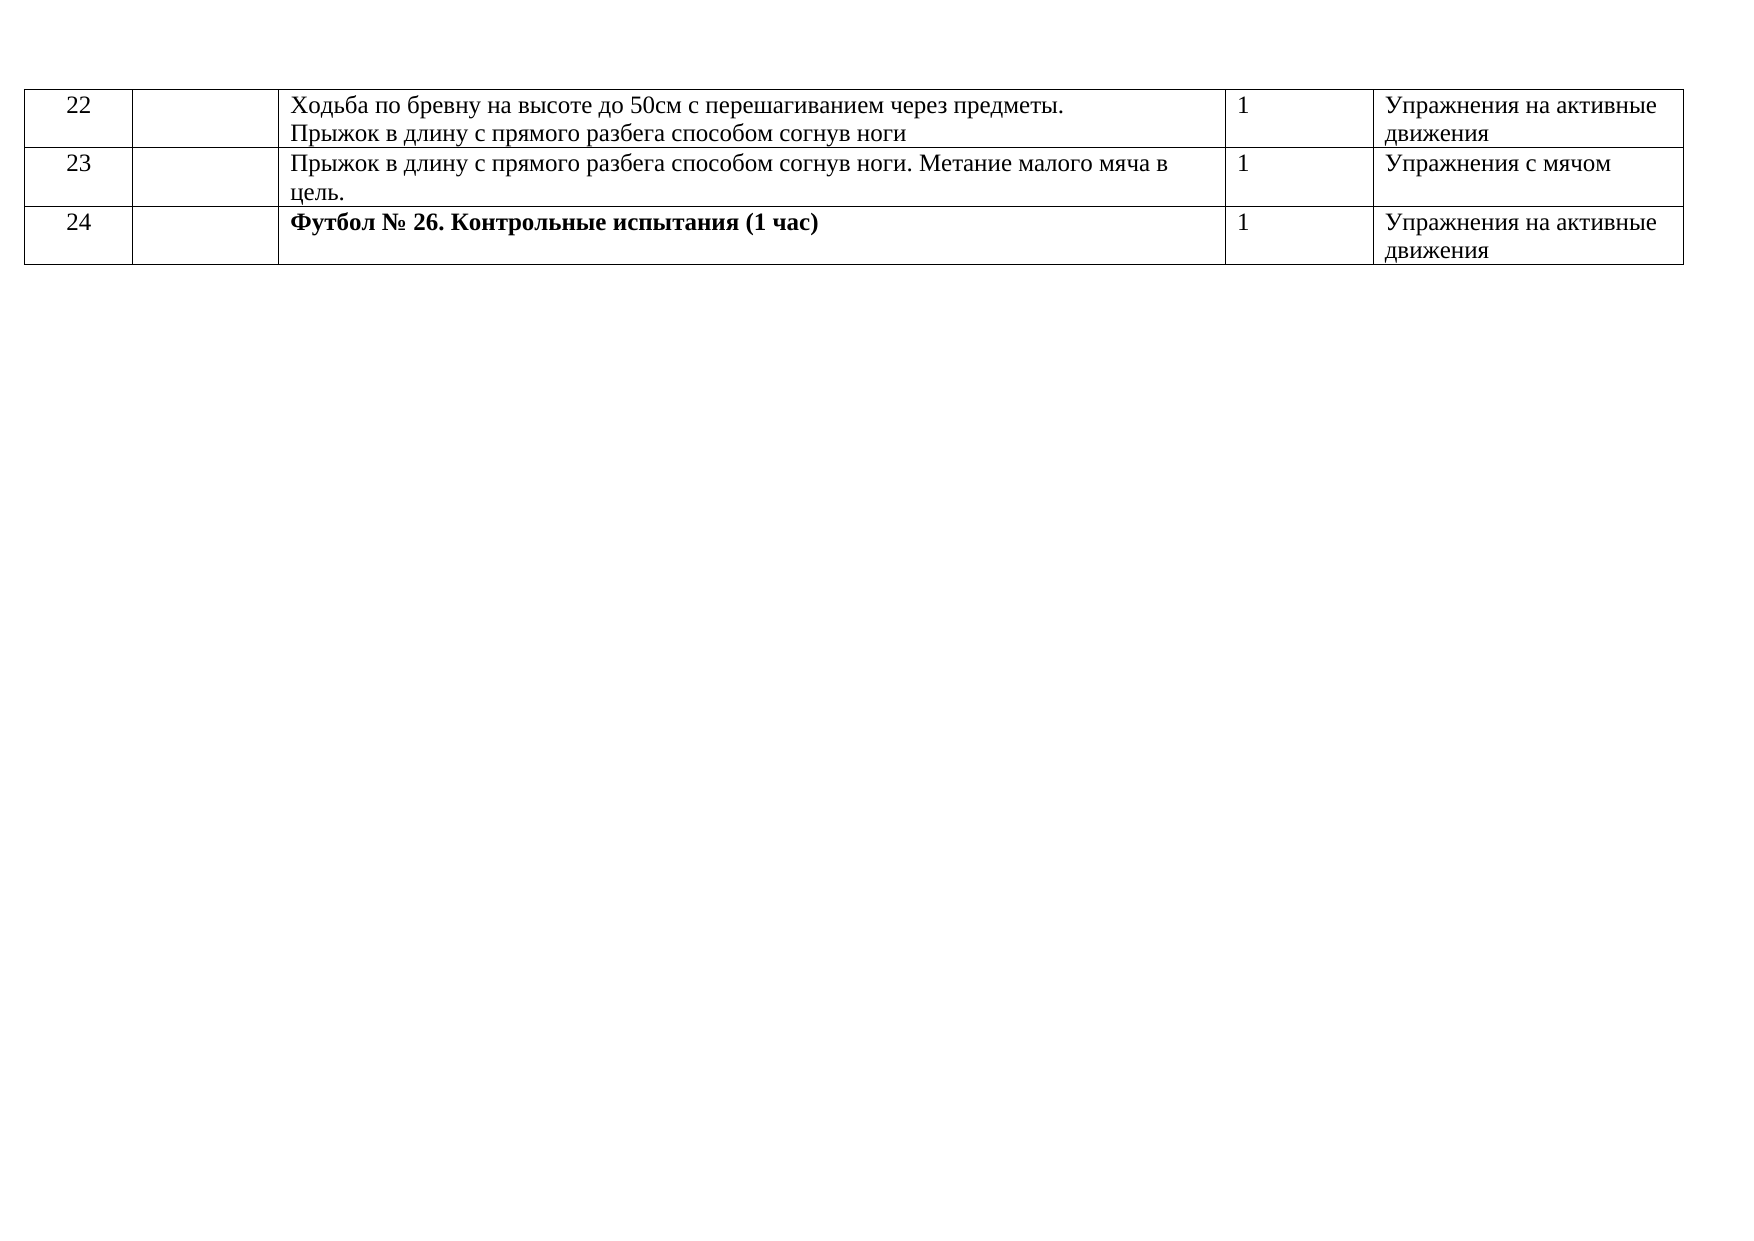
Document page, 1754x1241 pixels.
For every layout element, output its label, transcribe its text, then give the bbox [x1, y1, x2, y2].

table_cell 23 [25, 148, 132, 206]
table_cell 22 [25, 90, 132, 147]
table_cell [133, 148, 278, 206]
table_cell 1 [1226, 90, 1373, 147]
table_cell Упражнения на активные движения [1374, 90, 1683, 147]
table_cell Упражнения с мячом [1374, 148, 1683, 206]
table_cell Ходьба по бревну на высоте до 50см с перешагиванием через предметы. Прыжок в длину с прямого разбега способом согнув ноги [279, 90, 1225, 147]
table_cell 1 [1226, 148, 1373, 206]
table_cell Прыжок в длину с прямого разбега способом согнув ноги. Метание малого мяча в цель. [279, 148, 1225, 206]
table_cell [133, 207, 278, 264]
table_cell 1 [1226, 207, 1373, 264]
table_cell 24 [25, 207, 132, 264]
table_cell Футбол № 26. Контрольные испытания (1 час) [279, 207, 1225, 264]
table_cell [133, 90, 278, 147]
table_cell Упражнения на активные движения [1374, 207, 1683, 264]
